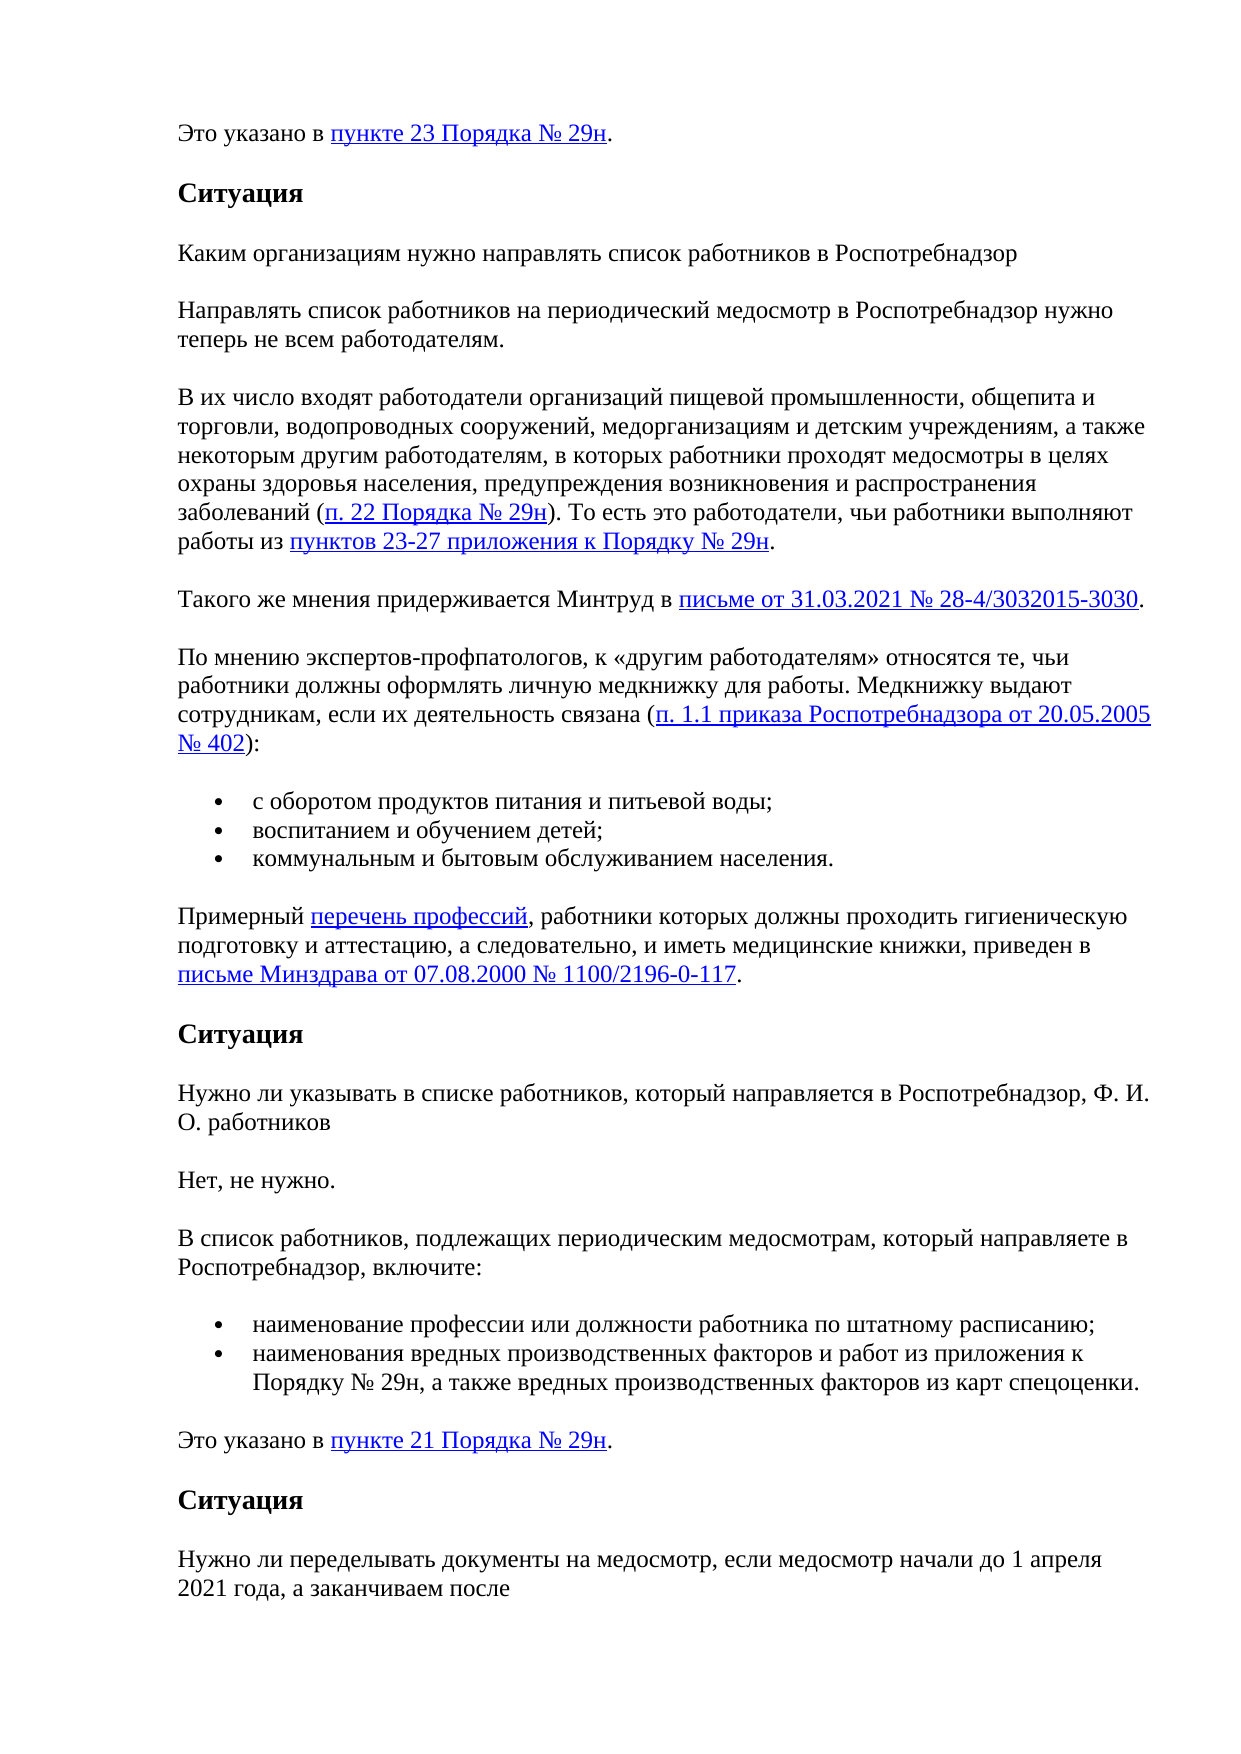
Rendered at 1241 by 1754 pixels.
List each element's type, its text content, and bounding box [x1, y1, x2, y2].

list наименования вредных производственных факторов и работ из приложения к Порядку № 29н, а также вредных производственных факторов из карт спецоценки. [215, 1338, 1152, 1396]
text Примерный перечень профессий, работники которых должны проходить гигиеническую подготовку и аттестацию, а следовательно, и иметь медицинские книжки, приведен в письме Минздрава от 07.08.2000 № 1100/2196-0-117. [177, 901, 1152, 988]
text По мнению экспертов-профпатологов, к «другим работодателям» относятся те, чьи работники должны оформлять личную медкнижку для работы. Медкнижку выдают сотрудникам, если их деятельность связана (п. 1.1 приказа Роспотребнадзора от 20.05.2005 № 402): [177, 642, 1152, 757]
text Ситуация [177, 176, 1152, 208]
text В список работников, подлежащих периодическим медосмотрам, который направляете в Роспотребнадзор, включите: [177, 1223, 1152, 1280]
text Ситуация [177, 1483, 1152, 1515]
text Нужно ли переделывать документы на медосмотр, если медосмотр начали до 1 апреля 2021 года, а заканчиваем после [177, 1544, 1152, 1602]
text Ситуация [177, 1017, 1152, 1049]
list коммунальным и бытовым обслуживанием населения. [215, 843, 1152, 872]
text Это указано в пункте 23 Порядка № 29н. [177, 118, 1152, 147]
text Такого же мнения придерживается Минтруд в письме от 31.03.2021 № 28-4/3032015-3030. [177, 584, 1152, 613]
text Направлять список работников на периодический медосмотр в Роспотребнадзор нужно теперь не всем работодателям. [177, 296, 1152, 353]
text Нужно ли указывать в списке работников, который направляется в Роспотребнадзор, Ф. И. О. работников [177, 1078, 1152, 1136]
text Это указано в пункте 21 Порядка № 29н. [177, 1425, 1152, 1454]
list воспитанием и обучением детей; [215, 815, 1152, 843]
text Нет, не нужно. [177, 1165, 1152, 1194]
text Каким организациям нужно направлять список работников в Роспотребнадзор [177, 238, 1152, 266]
text В их число входят работодатели организаций пищевой промышленности, общепита и торговли, водопроводных сооружений, медорганизациям и детским учреждениям, а также некоторым другим работодателям, в которых работники проходят медосмотры в целях охраны здоровья населения, предупреждения возникновения и распространения заболеваний (п. 22 Порядка № 29н). То есть это работодатели, чьи работники выполняют работы из пунктов 23-27 приложения к Порядку № 29н. [177, 382, 1152, 555]
list с оборотом продуктов питания и питьевой воды; [215, 786, 1152, 815]
list наименование профессии или должности работника по штатному расписанию; [215, 1309, 1152, 1338]
